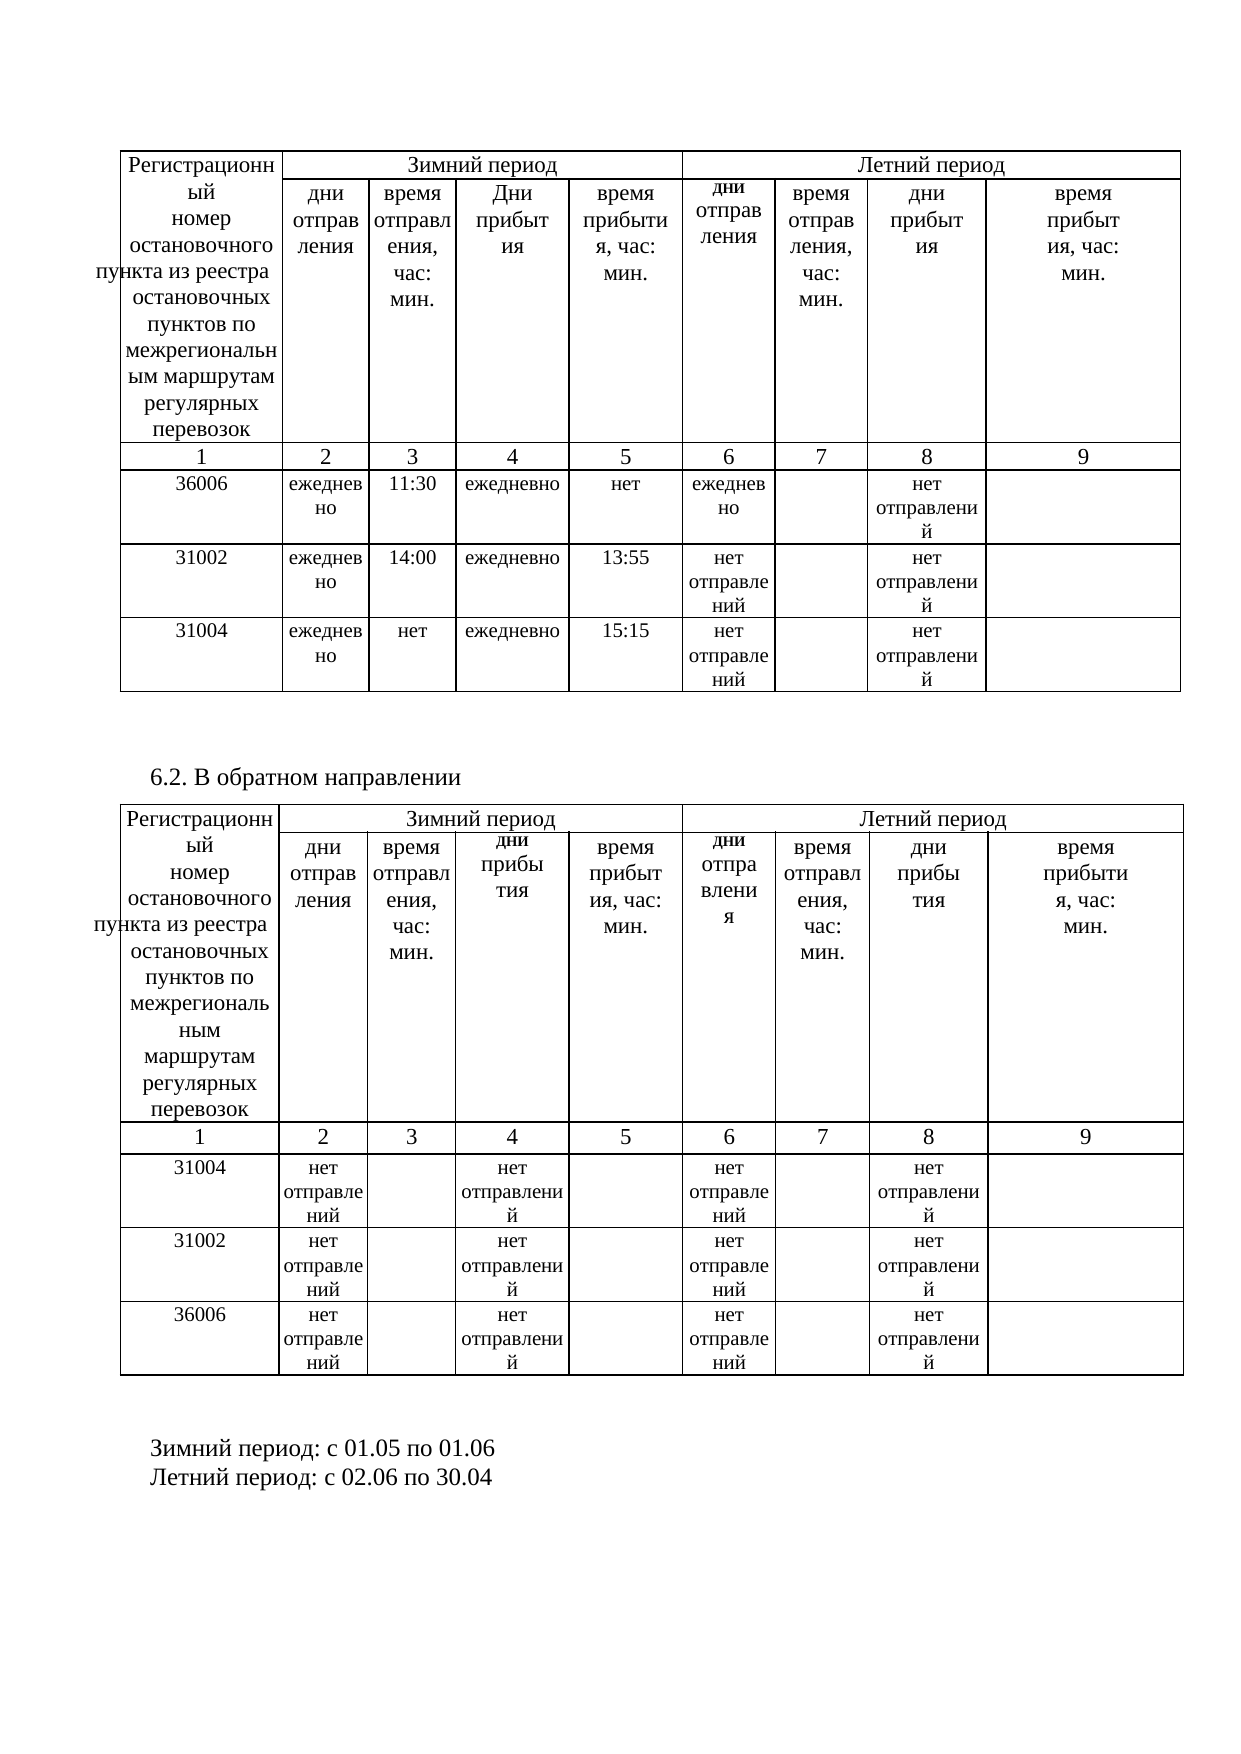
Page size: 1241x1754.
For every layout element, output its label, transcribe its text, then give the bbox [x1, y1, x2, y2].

table_cell Дни прибыт ия [457, 180, 568, 441]
table_cell ежедневно [457, 471, 568, 543]
table_cell [776, 471, 867, 543]
table_cell нет отправлений [683, 1228, 775, 1301]
table_cell ежедневно [283, 471, 368, 543]
table_cell нет отправлений [870, 1155, 987, 1227]
table_cell нет отправлений [683, 1155, 775, 1227]
table_cell 5 [570, 1123, 682, 1153]
table_cell [776, 1155, 869, 1227]
table_cell нет отправлений [868, 618, 985, 691]
table_cell время отправ ления, час: мин. [776, 180, 867, 441]
table_cell 1 [121, 1123, 278, 1153]
table_cell дни отправ ления [280, 833, 367, 1121]
table_cell [368, 1228, 455, 1301]
table_cell 13:55 [570, 545, 682, 617]
table_cell 2 [283, 443, 368, 469]
table_cell нет отправлений [868, 471, 985, 543]
table_cell 4 [456, 1123, 568, 1153]
table_cell время прибыт ия, час: мин. [570, 833, 682, 1121]
table_cell время отправл ения, час: мин. [776, 833, 869, 1121]
table_cell нет отправлений [870, 1302, 987, 1374]
table_cell [570, 1155, 682, 1227]
text Летний период: с 02.06 по 30.04 [150, 1462, 1090, 1491]
table_cell ежедневно [283, 545, 368, 617]
table_cell 7 [776, 443, 867, 469]
table_cell дни прибыт ия [868, 180, 985, 441]
table_cell 31004 [121, 618, 282, 691]
table_cell 3 [368, 1123, 455, 1153]
table_cell время отправл ения, час: мин. [368, 833, 455, 1121]
table_cell 14:00 [370, 545, 455, 617]
table_cell 5 [570, 443, 682, 469]
table_cell 6 [683, 443, 774, 469]
table_cell 31004 [121, 1155, 278, 1227]
table_cell нет отправлений [456, 1155, 568, 1227]
table_cell ежедневно [457, 618, 568, 691]
table_cell [776, 545, 867, 617]
table_cell [776, 1302, 869, 1374]
table_cell ДНИ отправ ления [683, 180, 774, 441]
table_cell 36006 [121, 1302, 278, 1374]
table_cell время прибыт ия, час: мин. [987, 180, 1180, 441]
table_header Регистрационный номер остановочного пункта из реестра остановочных пунктов по межрегиональным маршрутам регулярных перевозок [121, 152, 282, 441]
table_cell 8 [870, 1123, 987, 1153]
table_cell нет [570, 471, 682, 543]
table_cell нет отправлений [456, 1302, 568, 1374]
text 6.2. В обратном направлении [150, 762, 1090, 791]
table_header Зимний период [283, 152, 682, 178]
table_cell [987, 545, 1180, 617]
table_cell дни отправ ления [283, 180, 368, 441]
table_cell [776, 1228, 869, 1301]
table_cell [987, 618, 1180, 691]
table_cell ежедневно [457, 545, 568, 617]
table_cell нет отправлений [280, 1302, 367, 1374]
table_cell [987, 471, 1180, 543]
table_cell 3 [370, 443, 455, 469]
table_cell нет [370, 618, 455, 691]
table_cell 6 [683, 1123, 775, 1153]
table_header Летний период [683, 152, 1180, 178]
table_cell [989, 1155, 1183, 1227]
table_cell время прибыти я, час: мин. [989, 833, 1183, 1121]
table_cell [570, 1228, 682, 1301]
table_cell 11:30 [370, 471, 455, 543]
table_cell нет отправлений [868, 545, 985, 617]
table_cell нет отправлений [280, 1155, 367, 1227]
table_cell 2 [280, 1123, 367, 1153]
table_cell время прибыти я, час: мин. [570, 180, 682, 441]
table_cell 9 [987, 443, 1180, 469]
table_cell 7 [776, 1123, 869, 1153]
table_header Зимний период [280, 805, 682, 831]
table_cell 31002 [121, 1228, 278, 1301]
table_cell ДНИ прибы тия [456, 833, 568, 1121]
table_cell 8 [868, 443, 985, 469]
table_cell 31002 [121, 545, 282, 617]
table_header Летний период [683, 805, 1183, 831]
table_cell [368, 1155, 455, 1227]
table_cell время отправл ения, час: мин. [370, 180, 455, 441]
table_cell дни прибы тия [870, 833, 987, 1121]
table_cell ежедневно [283, 618, 368, 691]
table_cell [368, 1302, 455, 1374]
table_header Регистрационный номер остановочного пункта из реестра остановочных пунктов по межрегиональным маршрутам регулярных перевозок [121, 805, 278, 1121]
table_cell нет отправлений [280, 1228, 367, 1301]
table_cell ДНИ отпра влени я [683, 833, 775, 1121]
table_cell 36006 [121, 471, 282, 543]
table_cell нет отправлений [870, 1228, 987, 1301]
text Зимний период: с 01.05 по 01.06 [150, 1433, 1090, 1462]
table_cell 15:15 [570, 618, 682, 691]
table_cell нет отправлений [456, 1228, 568, 1301]
table_cell ежедневно [683, 471, 774, 543]
table_cell нет отправлений [683, 1302, 775, 1374]
table_cell 9 [989, 1123, 1183, 1153]
table_cell 1 [121, 443, 282, 469]
table_cell [989, 1302, 1183, 1374]
table_cell [989, 1228, 1183, 1301]
table_cell [570, 1302, 682, 1374]
table_cell нет отправлений [683, 618, 774, 691]
table_cell 4 [457, 443, 568, 469]
table_cell нет отправлений [683, 545, 774, 617]
table_cell [776, 618, 867, 691]
